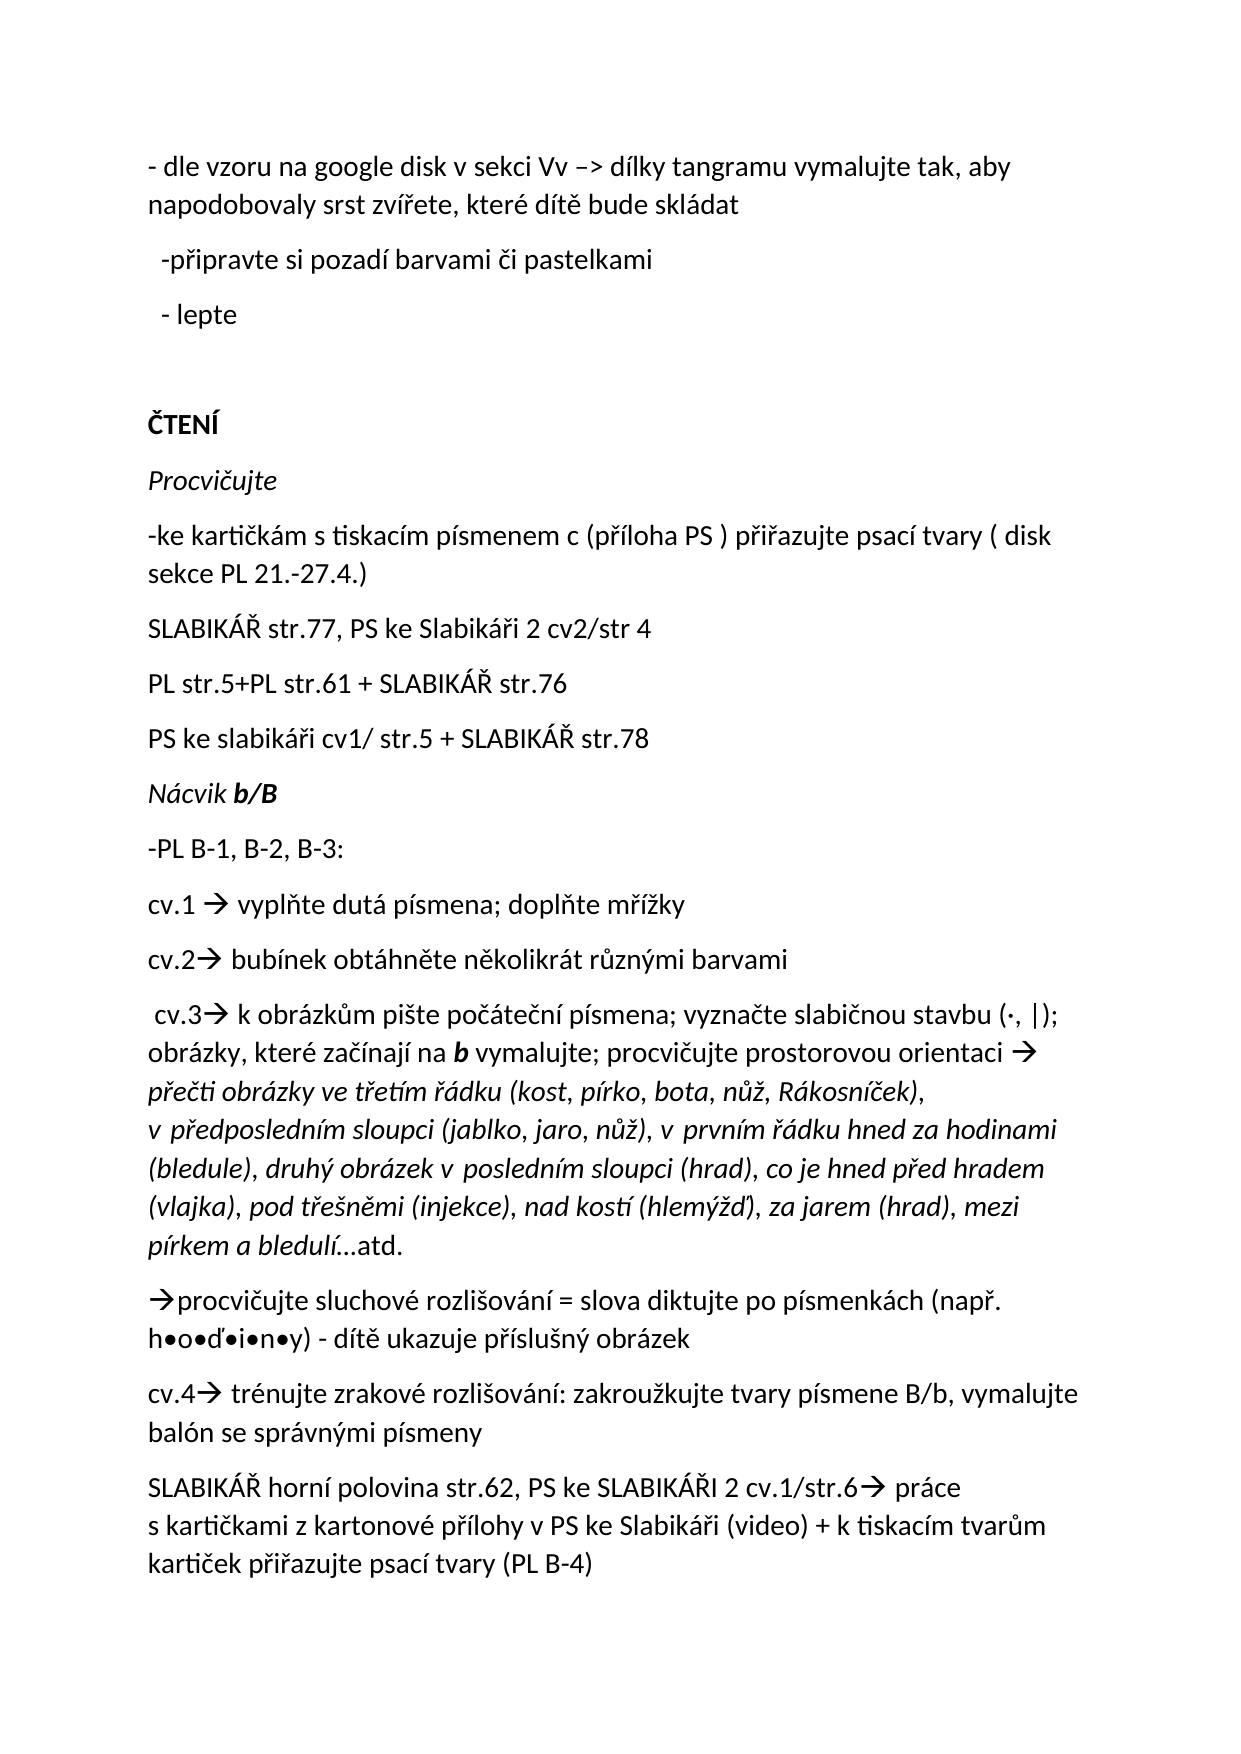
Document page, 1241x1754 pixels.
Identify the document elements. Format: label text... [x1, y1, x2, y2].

text PS ke slabikáři cv1/ str.5 + SLABIKÁŘ str.78 [148, 720, 1093, 756]
text ČTENÍ [148, 406, 1093, 442]
text cv.2 bubínek obtáhněte několikrát různými barvami [148, 941, 1093, 976]
text cv.1 vyplňte dutá písmena; doplňte mřížky [148, 886, 1093, 921]
text cv.3 k obrázkům pište počáteční písmena; vyznačte slabičnou stavbu (·, |); obrázky, které začínají na b vymalujte; procvičujte prostorovou orientaci přečti obrázky ve třetím řádku (kost, pírko, bota, nůž, Rákosníček), v předposledním sloupci (jablko, jaro, nůž), v prvním řádku hned za hodinami (bledule), druhý obrázek v posledním sloupci (hrad), co je hned před hradem (vlajka), pod třešněmi (injekce), nad kostí (hlemýžď), za jarem (hrad), mezi pírkem a bledulí…atd. [148, 996, 1093, 1262]
text - dle vzoru na google disk v sekci Vv –> dílky tangramu vymalujte tak, aby napodobovaly srst zvířete, které dítě bude skládat [148, 148, 1093, 222]
text Procvičujte [148, 462, 1093, 497]
text Nácvik b/B [148, 776, 1093, 811]
text -PL B-1, B-2, B-3: [148, 831, 1093, 866]
text -ke kartičkám s tiskacím písmenem c (příloha PS ) přiřazujte psací tvary ( disk sekce PL 21.-27.4.) [148, 517, 1093, 591]
text SLABIKÁŘ horní polovina str.62, PS ke SLABIKÁŘI 2 cv.1/str.6 práce s kartičkami z kartonové přílohy v PS ke Slabikáři (video) + k tiskacím tvarům kartiček přiřazujte psací tvary (PL B-4) [148, 1469, 1093, 1581]
text PL str.5+PL str.61 + SLABIKÁŘ str.76 [148, 665, 1093, 701]
text - lepte [148, 296, 1093, 332]
text procvičujte sluchové rozlišování = slova diktujte po písmenkách (např. h•o•ď•i•n•y) - dítě ukazuje příslušný obrázek [148, 1282, 1093, 1356]
text SLABIKÁŘ str.77, PS ke Slabikáři 2 cv2/str 4 [148, 610, 1093, 646]
text cv.4 trénujte zrakové rozlišování: zakroužkujte tvary písmene B/b, vymalujte balón se správnými písmeny [148, 1375, 1093, 1449]
text -připravte si pozadí barvami či pastelkami [148, 241, 1093, 277]
